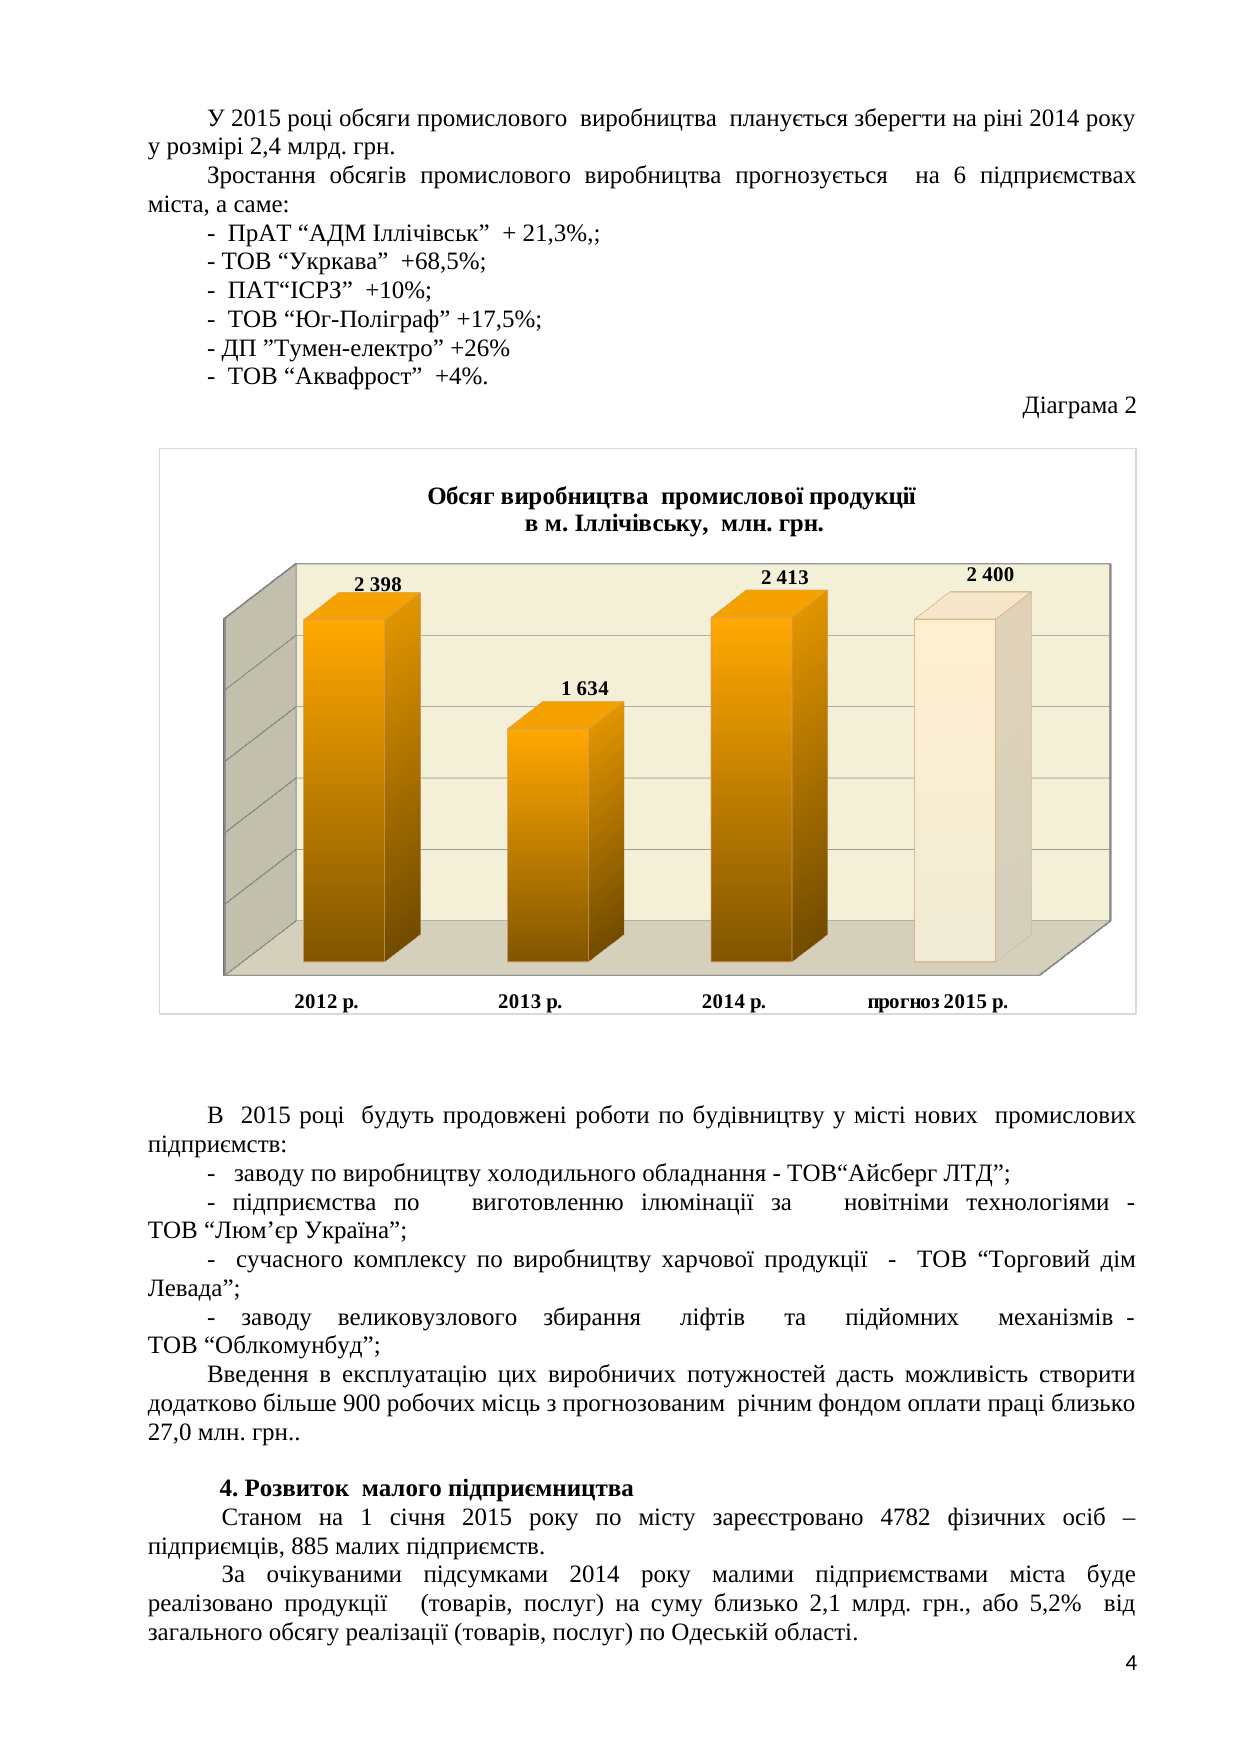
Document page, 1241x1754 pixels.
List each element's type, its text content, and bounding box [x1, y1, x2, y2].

text - заводу по виробництву холодильного обладнання - ТОВ“Айсберг ЛТД”; [148, 1158, 1137, 1187]
text 4. Розвиток малого підприємництва [148, 1473, 1137, 1502]
text В 2015 році будуть продовжені роботи по будівництву у місті нових промислових підприємств: [148, 1100, 1137, 1158]
text Введення в експлуатацію цих виробничих потужностей дасть можливість створити додатково більше 900 робочих місць з прогнозованим річним фондом оплати праці близько 27,0 млн. грн.. [148, 1359, 1137, 1445]
text - ТОВ “Юг-Поліграф” +17,5%; [148, 304, 1137, 333]
text За очікуваними підсумками 2014 року малими підприємствами міста буде реалізовано продукції (товарів, послуг) на суму близько 2,1 млрд. грн., або 5,2% від загального обсягу реалізації (товарів, послуг) по Одеській області. [148, 1559, 1137, 1646]
text - ПрАТ “АДМ Іллічівськ” + 21,3%,; [148, 218, 1137, 246]
text Діаграма 2 [148, 390, 1137, 419]
text - заводу великовузлового збирання ліфтів та підйомних механізмів - ТОВ “Облкомунбуд”; [148, 1302, 1137, 1359]
text - ДП ”Тумен-електро” +26% [148, 333, 1137, 361]
text Станом на 1 січня 2015 року по місту зареєстровано 4782 фізичних осіб – підприємців, 885 малих підприємств. [148, 1502, 1137, 1559]
text - підприємства по виготовленню ілюмінації за новітніми технологіями - ТОВ “Люм’єр Україна”; [148, 1187, 1137, 1244]
text - сучасного комплексу по виробництву харчової продукції - ТОВ “Торговий дім Левада”; [148, 1244, 1137, 1302]
text У 2015 році обсяги промислового виробництва планується зберегти на ріні 2014 року у розмірі 2,4 млрд. грн. [148, 103, 1137, 160]
text Зростання обсягів промислового виробництва прогнозується на 6 підприємствах міста, а саме: [148, 160, 1137, 218]
text - ПАТ“ІСРЗ” +10%; [148, 275, 1137, 304]
text - ТОВ “Укркава” +68,5%; [148, 246, 1137, 275]
text - ТОВ “Аквафрост” +4%. [148, 361, 1137, 390]
